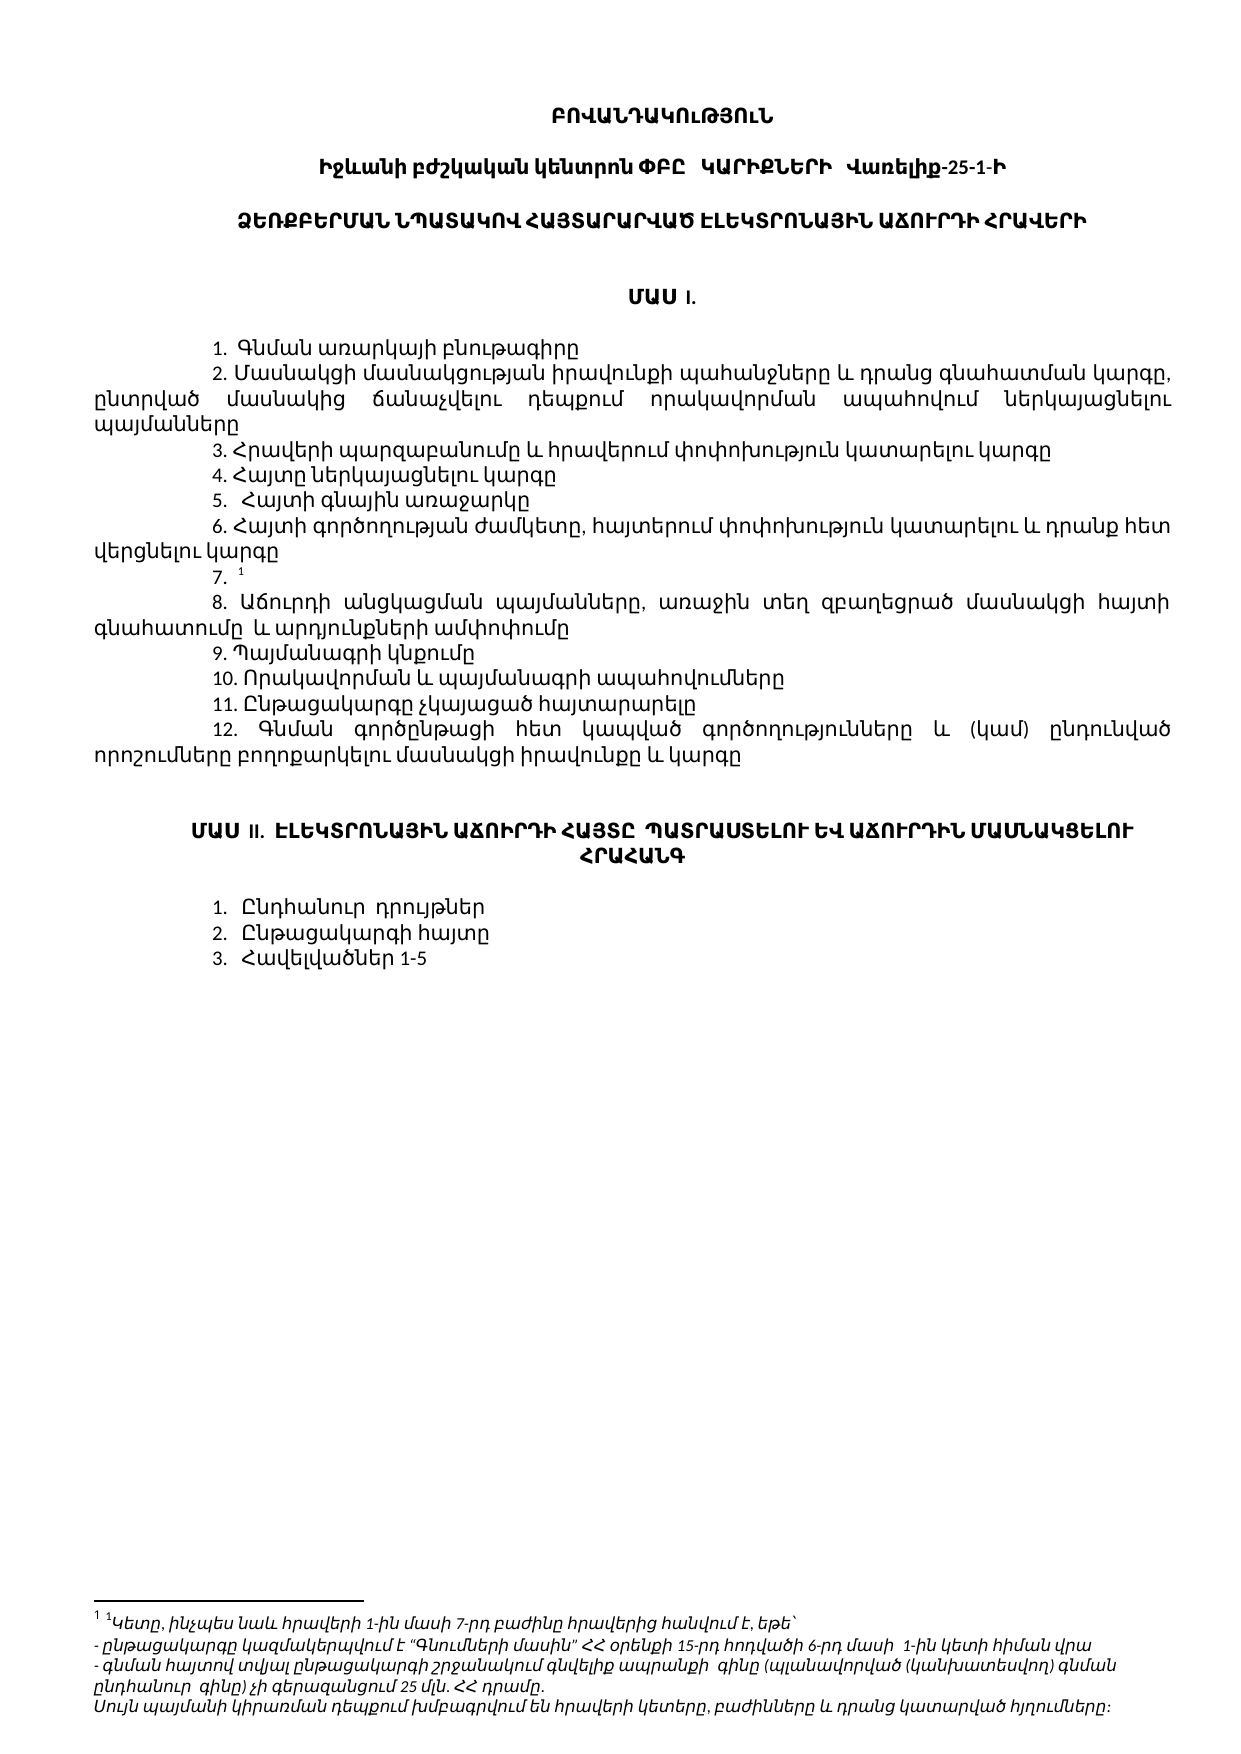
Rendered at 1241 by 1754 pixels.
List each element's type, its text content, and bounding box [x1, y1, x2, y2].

text 3. Հավելվածներ 1-5 [94, 945, 1171, 971]
text Իջևանի բժշկական կենտրոն ՓԲԸ ԿԱՐԻՔՆԵՐԻ Վառելիք-25-1-Ի [94, 154, 1171, 179]
text ՄԱՍ II. ԷԼԵԿՏՐՈՆԱՅԻՆ ԱՃՈԻՐԴԻ ՀԱՅՏԸ ՊԱՏՐԱՍՏԵԼՈՒ ԵՎ ԱՃՈՒՐԴԻՆ ՄԱՍՆԱԿՑԵԼՈՒ ՀՐԱՀԱՆԳ [94, 818, 1171, 869]
text 10. Որակավորման և պայմանագրի ապահովումները [94, 666, 1171, 691]
text 11. Ընթացակարգը չկայացած հայտարարելը [94, 691, 1171, 716]
text 2. Մասնակցի մասնակցության իրավունքի պահանջները և դրանց գնահատման կարգը, ընտրված մասնակից ճանաչվելու դեպքում որակավորման ապահովում ներկայացնելու պայմանները [94, 361, 1171, 437]
text 1. Գնման առարկայի բնութագիրը [94, 335, 1171, 361]
text 5. Հայտի գնային առաջարկը [94, 488, 1171, 513]
text 8. Աճուրդի անցկացման պայմանները, առաջին տեղ զբաղեցրած մասնակցի հայտի գնահատումը և արդյունքների ամփոփումը [94, 589, 1171, 640]
text 4. Հայտը ներկայացնելու կարգը [94, 462, 1171, 488]
text 7. 1 [94, 564, 1171, 589]
text 3. Հրավերի պարզաբանումը և հրավերում փոփոխություն կատարելու կարգը [94, 437, 1171, 462]
text ՁԵՌՔԲԵՐՄԱՆ ՆՊԱՏԱԿՈՎ ՀԱՅՏԱՐԱՐՎԱԾ ԷԼԵԿՏՐՈՆԱՅԻՆ ԱՃՈՒՐԴԻ ՀՐԱՎԵՐԻ [94, 208, 1171, 233]
text 9. Պայմանագրի կնքումը [94, 640, 1171, 666]
text 12. Գնման գործընթացի հետ կապված գործողությունները և (կամ) ընդունված որոշումները բողոքարկելու մասնակցի իրավունքը և կարգը [94, 716, 1171, 767]
text 1. Ընդհանուր դրույթներ [94, 894, 1171, 920]
text ԲՈՎԱՆԴԱԿՈւԹՅՈւՆ [94, 103, 1171, 128]
text 2. Ընթացակարգի հայտը [94, 920, 1171, 945]
text ՄԱՍ I. [94, 284, 1171, 310]
text 6. Հայտի գործողության ժամկետը, հայտերում փոփոխություն կատարելու և դրանք հետ վերցնելու կարգը [94, 513, 1171, 564]
